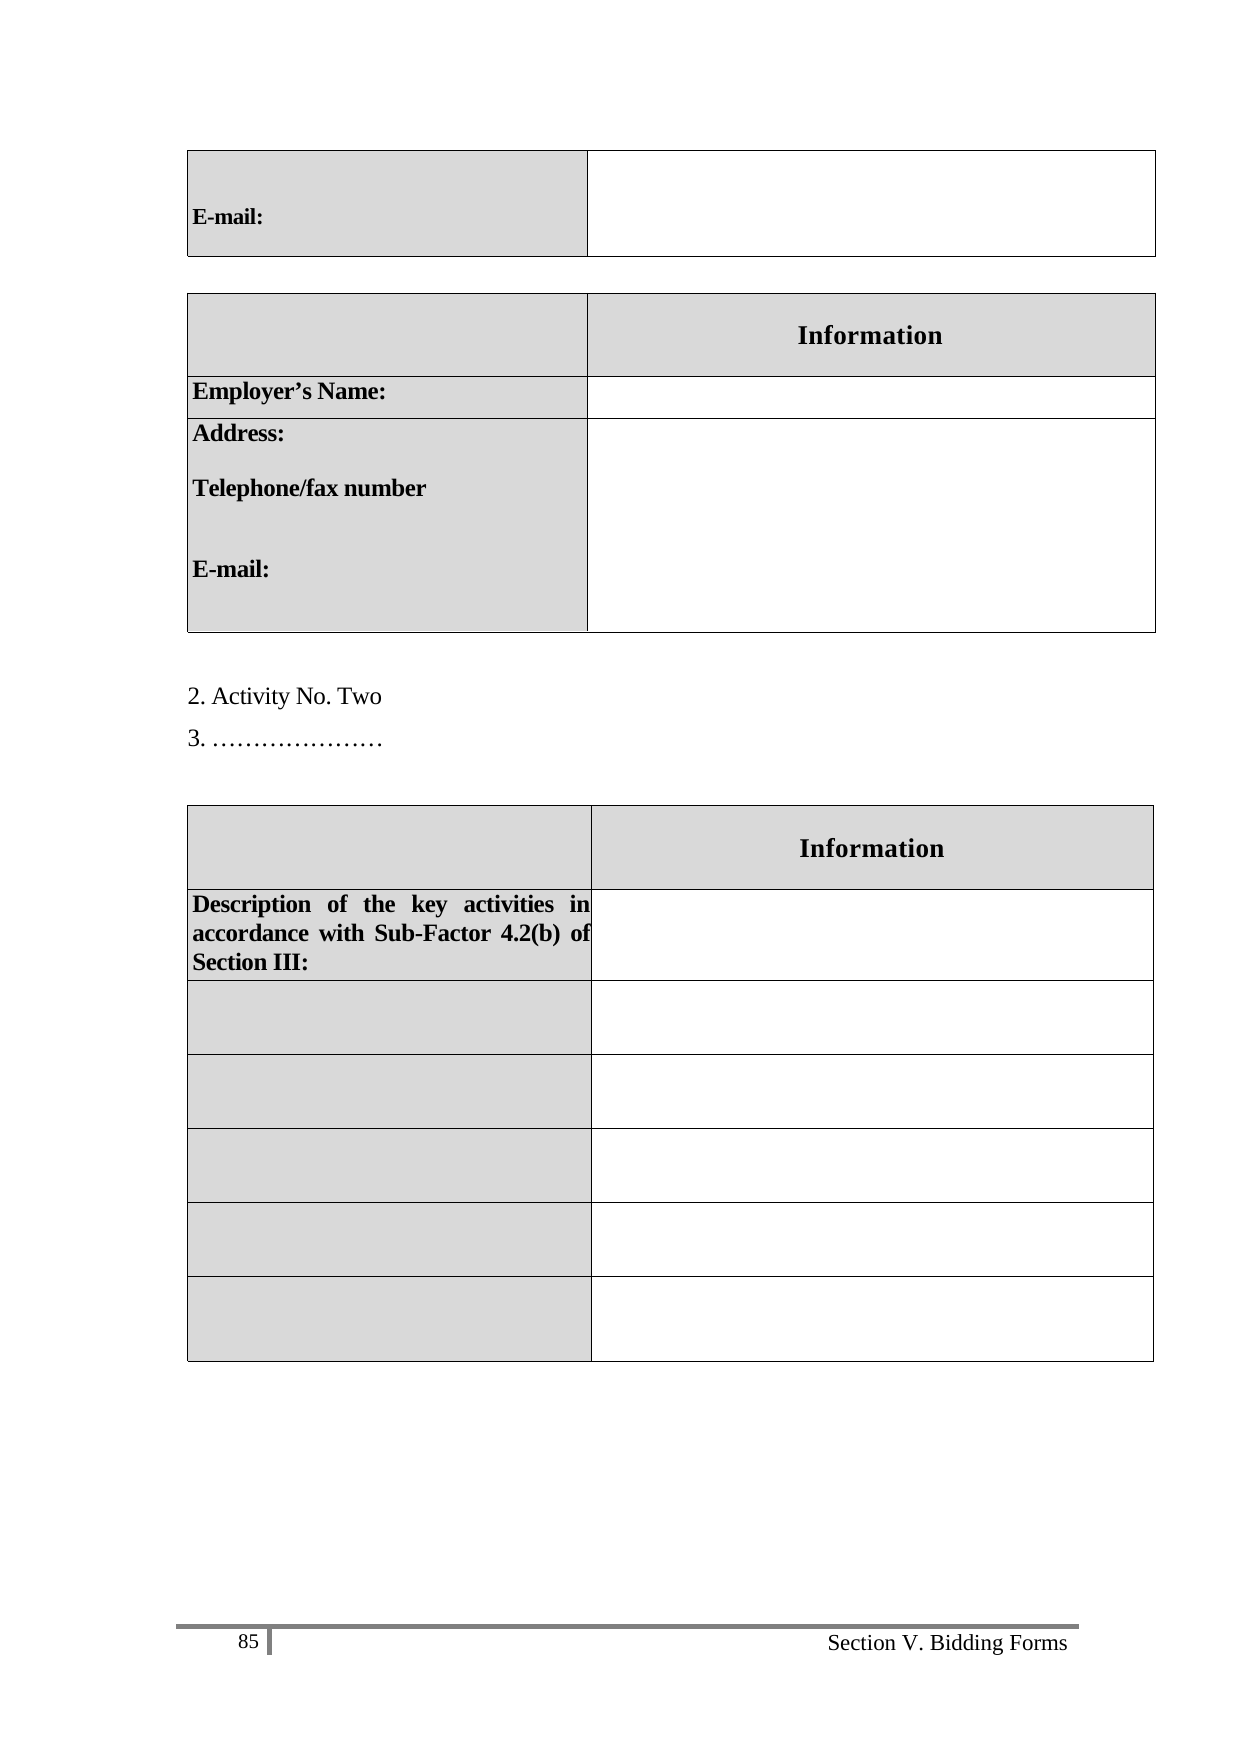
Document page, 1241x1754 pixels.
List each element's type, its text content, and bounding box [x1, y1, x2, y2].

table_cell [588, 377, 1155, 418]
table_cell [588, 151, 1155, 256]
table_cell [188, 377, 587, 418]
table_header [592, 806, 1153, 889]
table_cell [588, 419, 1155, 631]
text 3. ………………… [187, 723, 1090, 751]
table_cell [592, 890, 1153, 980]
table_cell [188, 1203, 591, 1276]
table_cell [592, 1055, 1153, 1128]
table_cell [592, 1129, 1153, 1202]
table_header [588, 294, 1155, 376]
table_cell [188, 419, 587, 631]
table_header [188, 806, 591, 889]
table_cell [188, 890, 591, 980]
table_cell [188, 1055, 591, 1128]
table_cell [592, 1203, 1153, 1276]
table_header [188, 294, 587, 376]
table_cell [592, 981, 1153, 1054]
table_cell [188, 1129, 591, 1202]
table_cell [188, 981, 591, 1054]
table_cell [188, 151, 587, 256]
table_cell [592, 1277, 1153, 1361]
text 2. Activity No. Two [187, 681, 1090, 710]
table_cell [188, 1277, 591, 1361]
